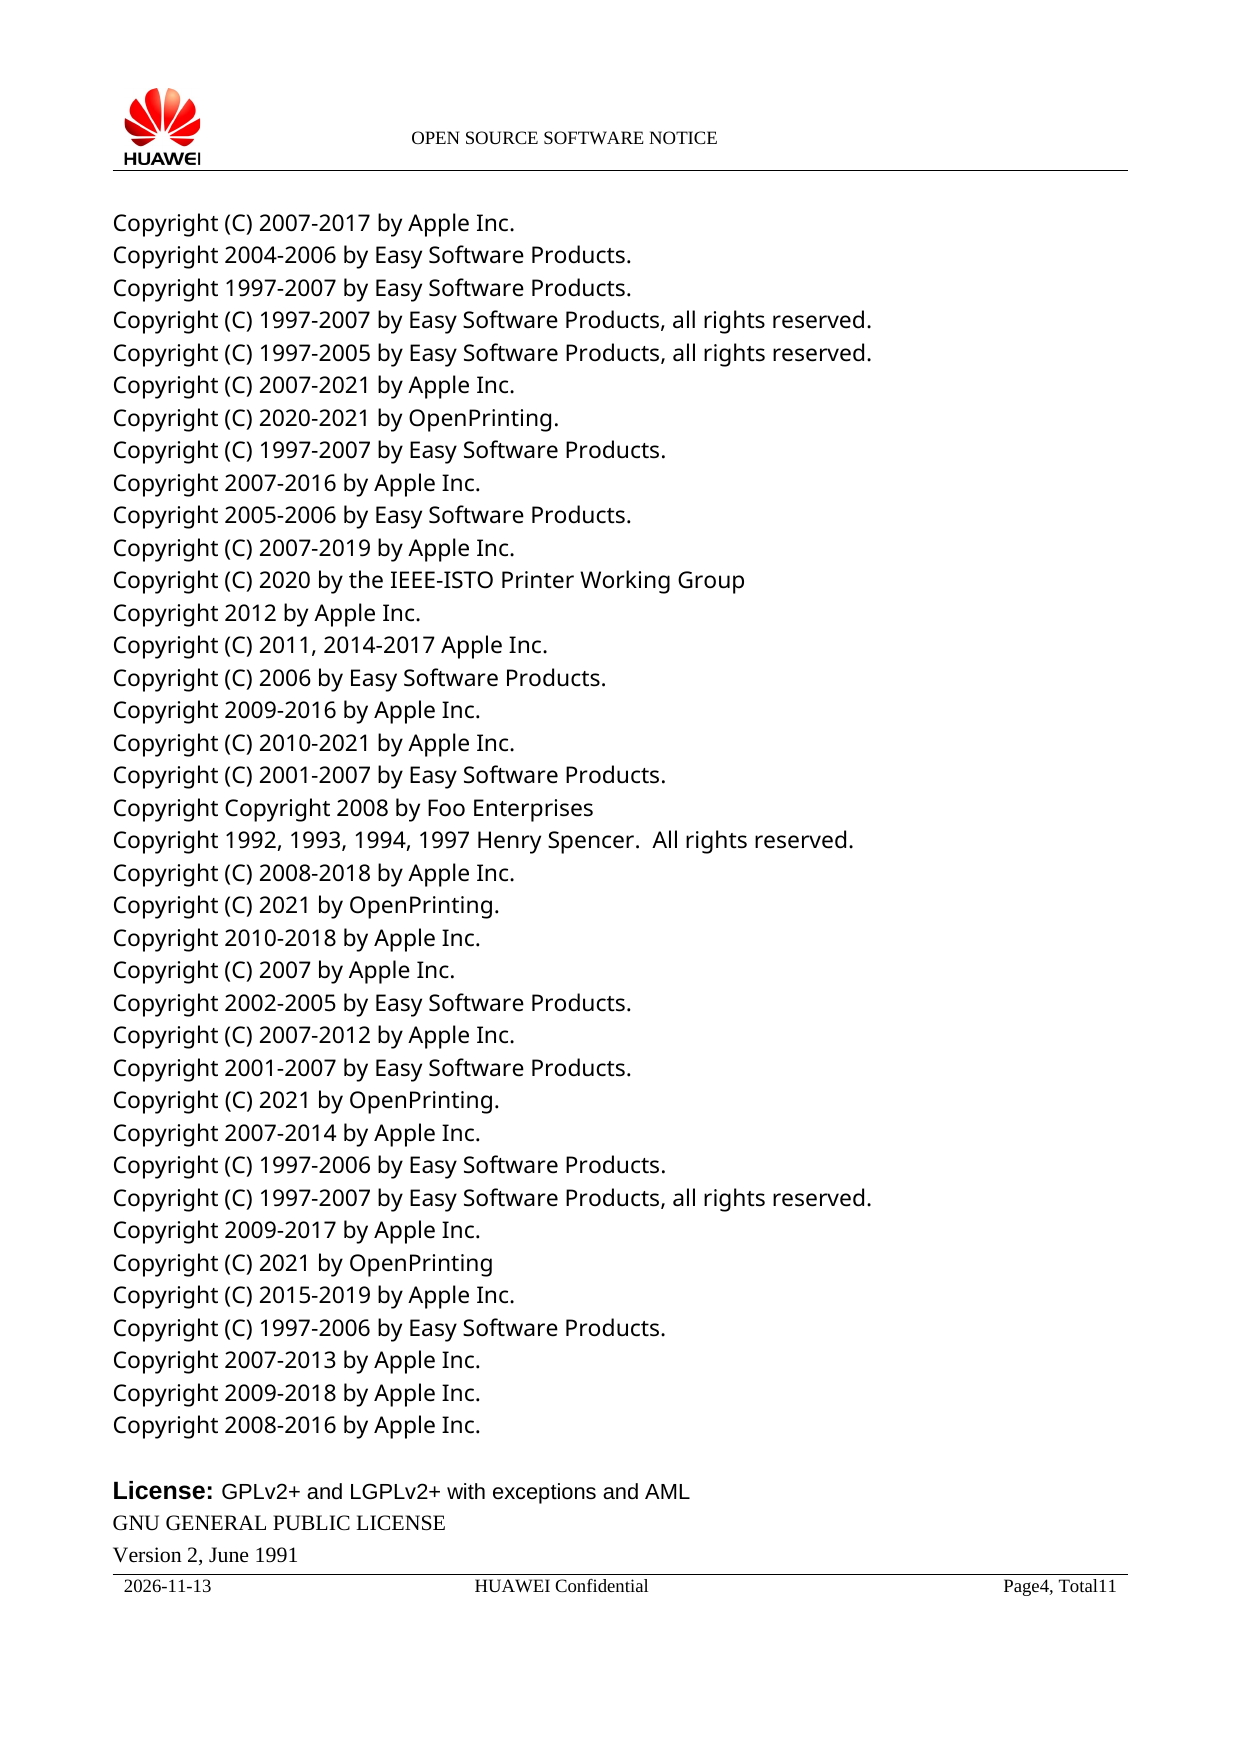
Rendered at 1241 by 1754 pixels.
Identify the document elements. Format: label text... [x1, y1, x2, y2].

text License: GPLv2+ and LGPLv2+ with exceptions and AML [112, 1474, 1128, 1506]
picture [124, 88, 201, 165]
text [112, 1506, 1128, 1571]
